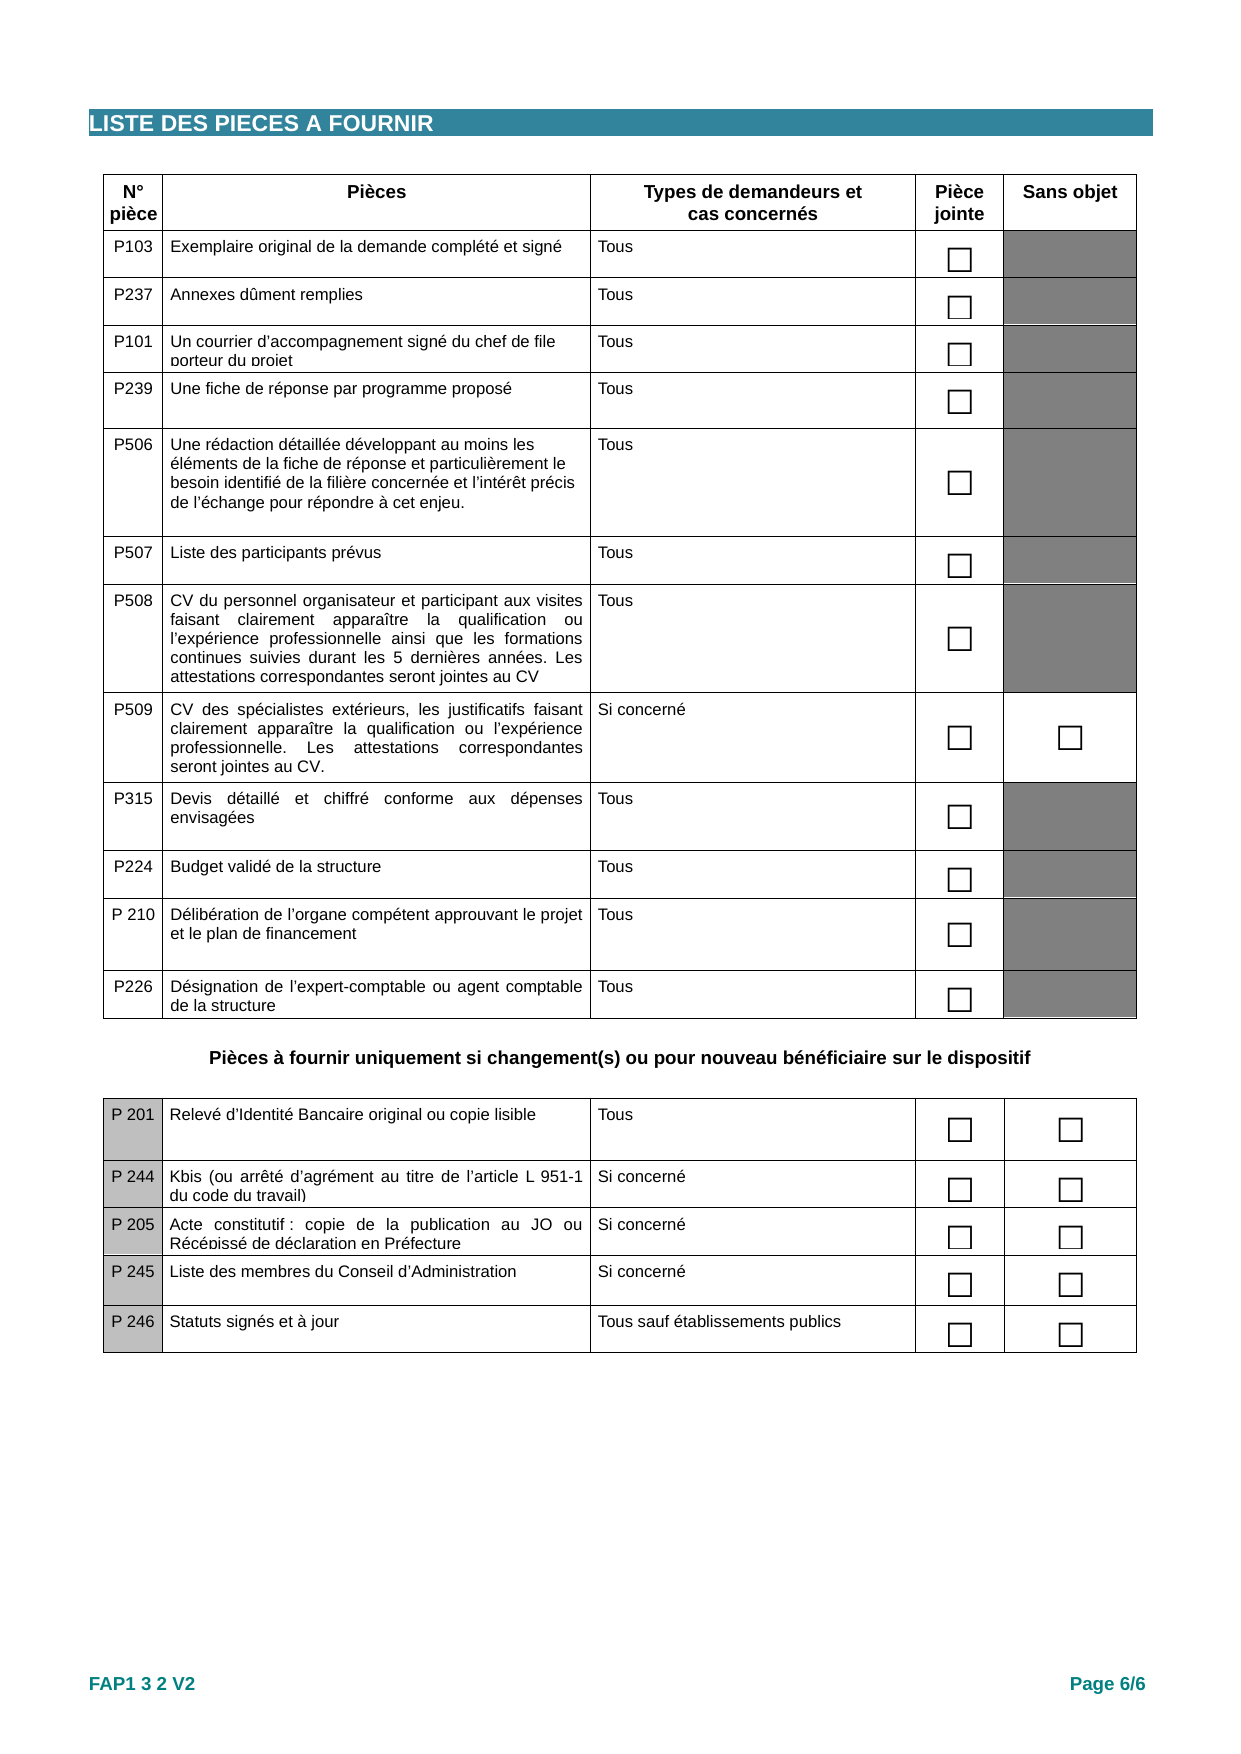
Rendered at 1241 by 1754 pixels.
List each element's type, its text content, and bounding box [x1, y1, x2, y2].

table_cell Tous [591, 971, 915, 1017]
table_cell Délibération de l’organe compétent approuvant le projet et le plan de financement [163, 899, 590, 970]
text Pièces à fournir uniquement si changement(s) ou pour nouveau bénéficiaire sur le dispositif [89, 1047, 1152, 1069]
table_cell Si concerné [591, 693, 915, 782]
table_cell [916, 1306, 1004, 1352]
table_cell P237 [104, 278, 162, 324]
table_cell [1005, 1306, 1136, 1352]
table_cell P103 [104, 231, 162, 277]
table_cell Exemplaire original de la demande complété et signé [163, 231, 590, 277]
table_cell Acte constitutif : copie de la publication au JO ou Récépissé de déclaration en Préfecture [163, 1208, 590, 1254]
table_cell CV des spécialistes extérieurs, les justificatifs faisant clairement apparaître la qualification ou l’expérience professionnelle. Les attestations correspondantes seront jointes au CV. [163, 693, 590, 782]
table_cell [916, 278, 1003, 324]
table_cell [1004, 899, 1136, 970]
table_header Pièce jointe [916, 175, 1003, 230]
table_cell Tous [591, 899, 915, 970]
table_cell P509 [104, 693, 162, 782]
table_cell Annexes dûment remplies [163, 278, 590, 324]
table_cell P 245 [104, 1256, 162, 1305]
table_cell Tous sauf établissements publics [591, 1306, 915, 1352]
table_cell Tous [591, 373, 915, 428]
table_header Pièces [163, 175, 590, 230]
table_cell P226 [104, 971, 162, 1017]
table_header Sans objet [1004, 175, 1136, 230]
table_cell Liste des participants prévus [163, 537, 590, 583]
table_cell Budget validé de la structure [163, 851, 590, 897]
table_header [1005, 1099, 1136, 1160]
table_cell [1004, 783, 1136, 850]
table_cell [1004, 585, 1136, 692]
table_cell Liste des membres du Conseil d’Administration [163, 1256, 590, 1305]
table_cell P 244 [104, 1161, 162, 1207]
table_header P 201 [104, 1099, 162, 1160]
table_cell Tous [591, 585, 915, 692]
table_cell [916, 899, 1003, 970]
table_cell [916, 326, 1003, 372]
table_cell Une fiche de réponse par programme proposé [163, 373, 590, 428]
table_cell Si concerné [591, 1161, 915, 1207]
table_cell [1005, 1208, 1136, 1254]
table_cell Si concerné [591, 1256, 915, 1305]
table_header Types de demandeurs et cas concernés [591, 175, 915, 230]
table_cell P224 [104, 851, 162, 897]
table_header N° pièce [104, 175, 162, 230]
table_cell [1004, 326, 1136, 372]
table_cell [916, 693, 1003, 782]
table_cell [916, 783, 1003, 850]
table_cell Tous [591, 278, 915, 324]
table_cell CV du personnel organisateur et participant aux visites faisant clairement apparaître la qualification ou l’expérience professionnelle ainsi que les formations continues suivies durant les 5 dernières années. Les attestations correspondantes seront jointes au CV [163, 585, 590, 692]
table_cell Tous [591, 429, 915, 536]
table_cell P508 [104, 585, 162, 692]
table_cell [1004, 231, 1136, 277]
table_cell [916, 231, 1003, 277]
table_cell [916, 585, 1003, 692]
table_cell [1004, 851, 1136, 897]
table_cell Kbis (ou arrêté d’agrément au titre de l’article L 951-1 du code du travail) [163, 1161, 590, 1207]
table_cell P101 [104, 326, 162, 372]
table_cell Désignation de l’expert-comptable ou agent comptable de la structure [163, 971, 590, 1017]
table_cell [1004, 278, 1136, 324]
table_cell [1005, 1256, 1136, 1305]
table_cell [916, 429, 1003, 536]
table_cell [1004, 693, 1136, 782]
table_cell Tous [591, 851, 915, 897]
table_cell [1004, 971, 1136, 1017]
table_cell Tous [591, 537, 915, 583]
table_cell [1005, 1161, 1136, 1207]
table_cell P507 [104, 537, 162, 583]
table_cell [916, 537, 1003, 583]
table_cell Statuts signés et à jour [163, 1306, 590, 1352]
table_cell Tous [591, 783, 915, 850]
table_cell [916, 373, 1003, 428]
table_cell P506 [104, 429, 162, 536]
table_cell [1004, 429, 1136, 536]
table_cell P 246 [104, 1306, 162, 1352]
table_cell Tous [591, 231, 915, 277]
table_cell P315 [104, 783, 162, 850]
table_cell P 210 [104, 899, 162, 970]
table_cell [1004, 537, 1136, 583]
table_cell P239 [104, 373, 162, 428]
table_cell [916, 851, 1003, 897]
table_cell [916, 1256, 1004, 1305]
table_header Relevé d’Identité Bancaire original ou copie lisible [163, 1099, 590, 1160]
table_cell P 205 [104, 1208, 162, 1254]
table_cell Une rédaction détaillée développant au moins les éléments de la fiche de réponse et particulièrement le besoin identifié de la filière concernée et l’intérêt précis de l’échange pour répondre à cet enjeu. [163, 429, 590, 536]
table_cell Si concerné [591, 1208, 915, 1254]
table_header Tous [591, 1099, 915, 1160]
table_header [916, 1099, 1004, 1160]
table_cell [916, 1208, 1004, 1254]
table_cell Devis détaillé et chiffré conforme aux dépenses envisagées [163, 783, 590, 850]
text LISTE DES PIECES A FOURNIR [89, 109, 1153, 136]
table_cell [1004, 373, 1136, 428]
table_cell Tous [591, 326, 915, 372]
table_cell [916, 971, 1003, 1017]
table_cell Un courrier d’accompagnement signé du chef de file porteur du projet [163, 326, 590, 372]
table_cell [916, 1161, 1004, 1207]
